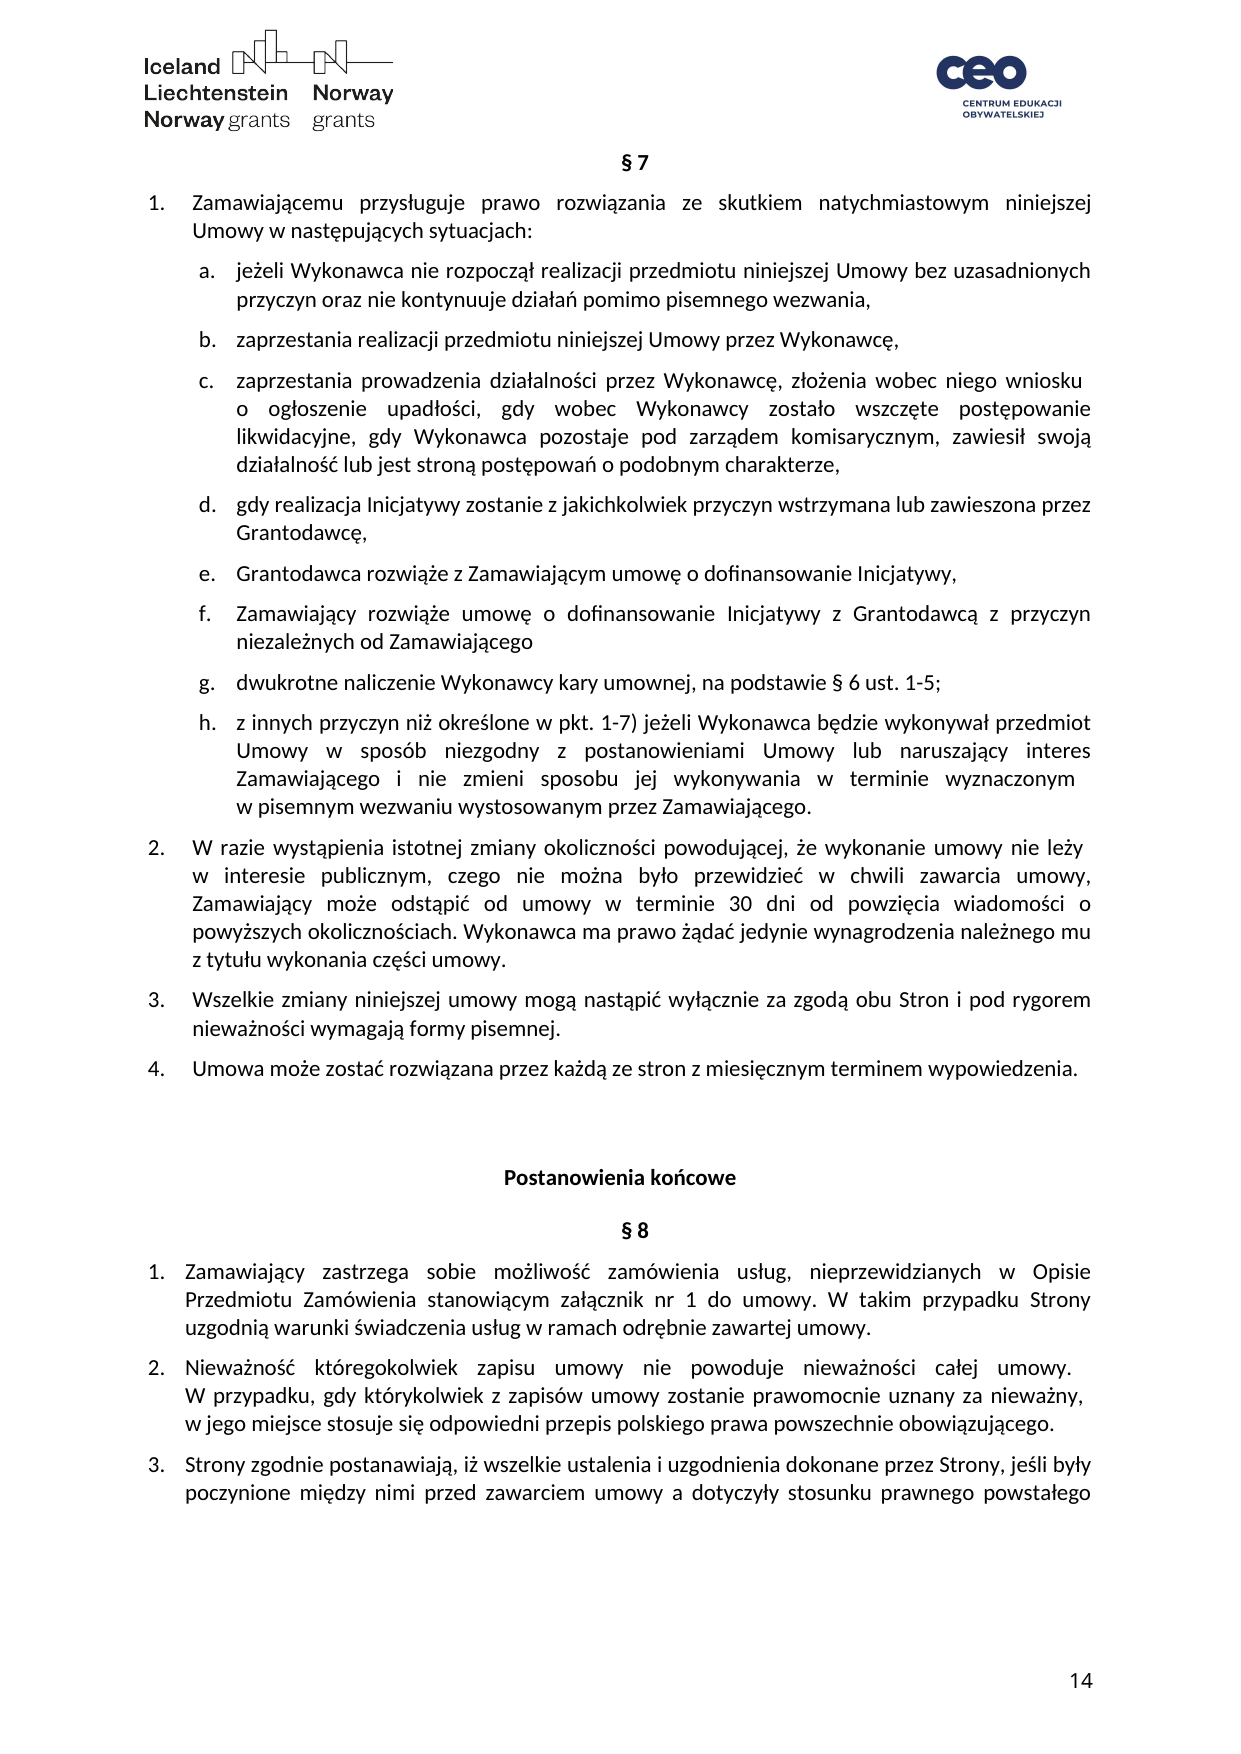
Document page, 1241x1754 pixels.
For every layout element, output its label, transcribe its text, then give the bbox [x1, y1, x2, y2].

list gdy realizacja Inicjatywy zostanie z jakichkolwiek przyczyn wstrzymana lub zawieszona przez Grantodawcę, [199, 490, 1093, 546]
list zaprzestania prowadzenia działalności przez Wykonawcę, złożenia wobec niego wniosku o ogłoszenie upadłości, gdy wobec Wykonawcy zostało wszczęte postępowanie likwidacyjne, gdy Wykonawca pozostaje pod zarządem komisarycznym, zawiesił swoją działalność lub jest stroną postępowań o podobnym charakterze, [199, 366, 1093, 478]
list Zamawiający zastrzega sobie możliwość zamówienia usług, nieprzewidzianych w Opisie Przedmiotu Zamówienia stanowiącym załącznik nr 1 do umowy. W takim przypadku Strony uzgodnią warunki świadczenia usług w ramach odrębnie zawartej umowy. [148, 1257, 1093, 1341]
list Zamawiający rozwiąże umowę o dofinansowanie Inicjatywy z Grantodawcą z przyczyn niezależnych od Zamawiającego [199, 599, 1093, 655]
list jeżeli Wykonawca nie rozpoczął realizacji przedmiotu niniejszej Umowy bez uzasadnionych przyczyn oraz nie kontynuuje działań pomimo pisemnego wezwania, [199, 257, 1093, 313]
list zaprzestania realizacji przedmiotu niniejszej Umowy przez Wykonawcę, [199, 325, 1093, 353]
picture [903, 22, 1095, 151]
list Zamawiającemu przysługuje prawo rozwiązania ze skutkiem natychmiastowym niniejszej Umowy w następujących sytuacjach: [148, 188, 1093, 244]
list Grantodawca rozwiąże z Zamawiającym umowę o dofinansowanie Inicjatywy, [199, 559, 1093, 587]
text § 7 [148, 148, 1093, 176]
list Wszelkie zmiany niniejszej umowy mogą nastąpić wyłącznie za zgodą obu Stron i pod rygorem nieważności wymagają formy pisemnej. [148, 986, 1093, 1042]
text § 8 [148, 1216, 1093, 1244]
picture [143, 29, 394, 132]
list W razie wystąpienia istotnej zmiany okoliczności powodującej, że wykonanie umowy nie leży w interesie publicznym, czego nie można było przewidzieć w chwili zawarcia umowy, Zamawiający może odstąpić od umowy w terminie 30 dni od powzięcia wiadomości o powyższych okolicznościach. Wykonawca ma prawo żądać jedynie wynagrodzenia należnego mu z tytułu wykonania części umowy. [148, 833, 1093, 973]
list z innych przyczyn niż określone w pkt. 1-7) jeżeli Wykonawca będzie wykonywał przedmiot Umowy w sposób niezgodny z postanowieniami Umowy lub naruszający interes Zamawiającego i nie zmieni sposobu jej wykonywania w terminie wyznaczonym w pisemnym wezwaniu wystosowanym przez Zamawiającego. [199, 708, 1093, 821]
list Umowa może zostać rozwiązana przez każdą ze stron z miesięcznym terminem wypowiedzenia. [148, 1054, 1093, 1082]
list Nieważność któregokolwiek zapisu umowy nie powoduje nieważności całej umowy. W przypadku, gdy którykolwiek z zapisów umowy zostanie prawomocnie uznany za nieważny, w jego miejsce stosuje się odpowiedni przepis polskiego prawa powszechnie obowiązującego. [148, 1353, 1093, 1437]
list dwukrotne naliczenie Wykonawcy kary umownej, na podstawie § 6 ust. 1-5; [199, 668, 1093, 696]
text Postanowienia końcowe [148, 1135, 1093, 1191]
